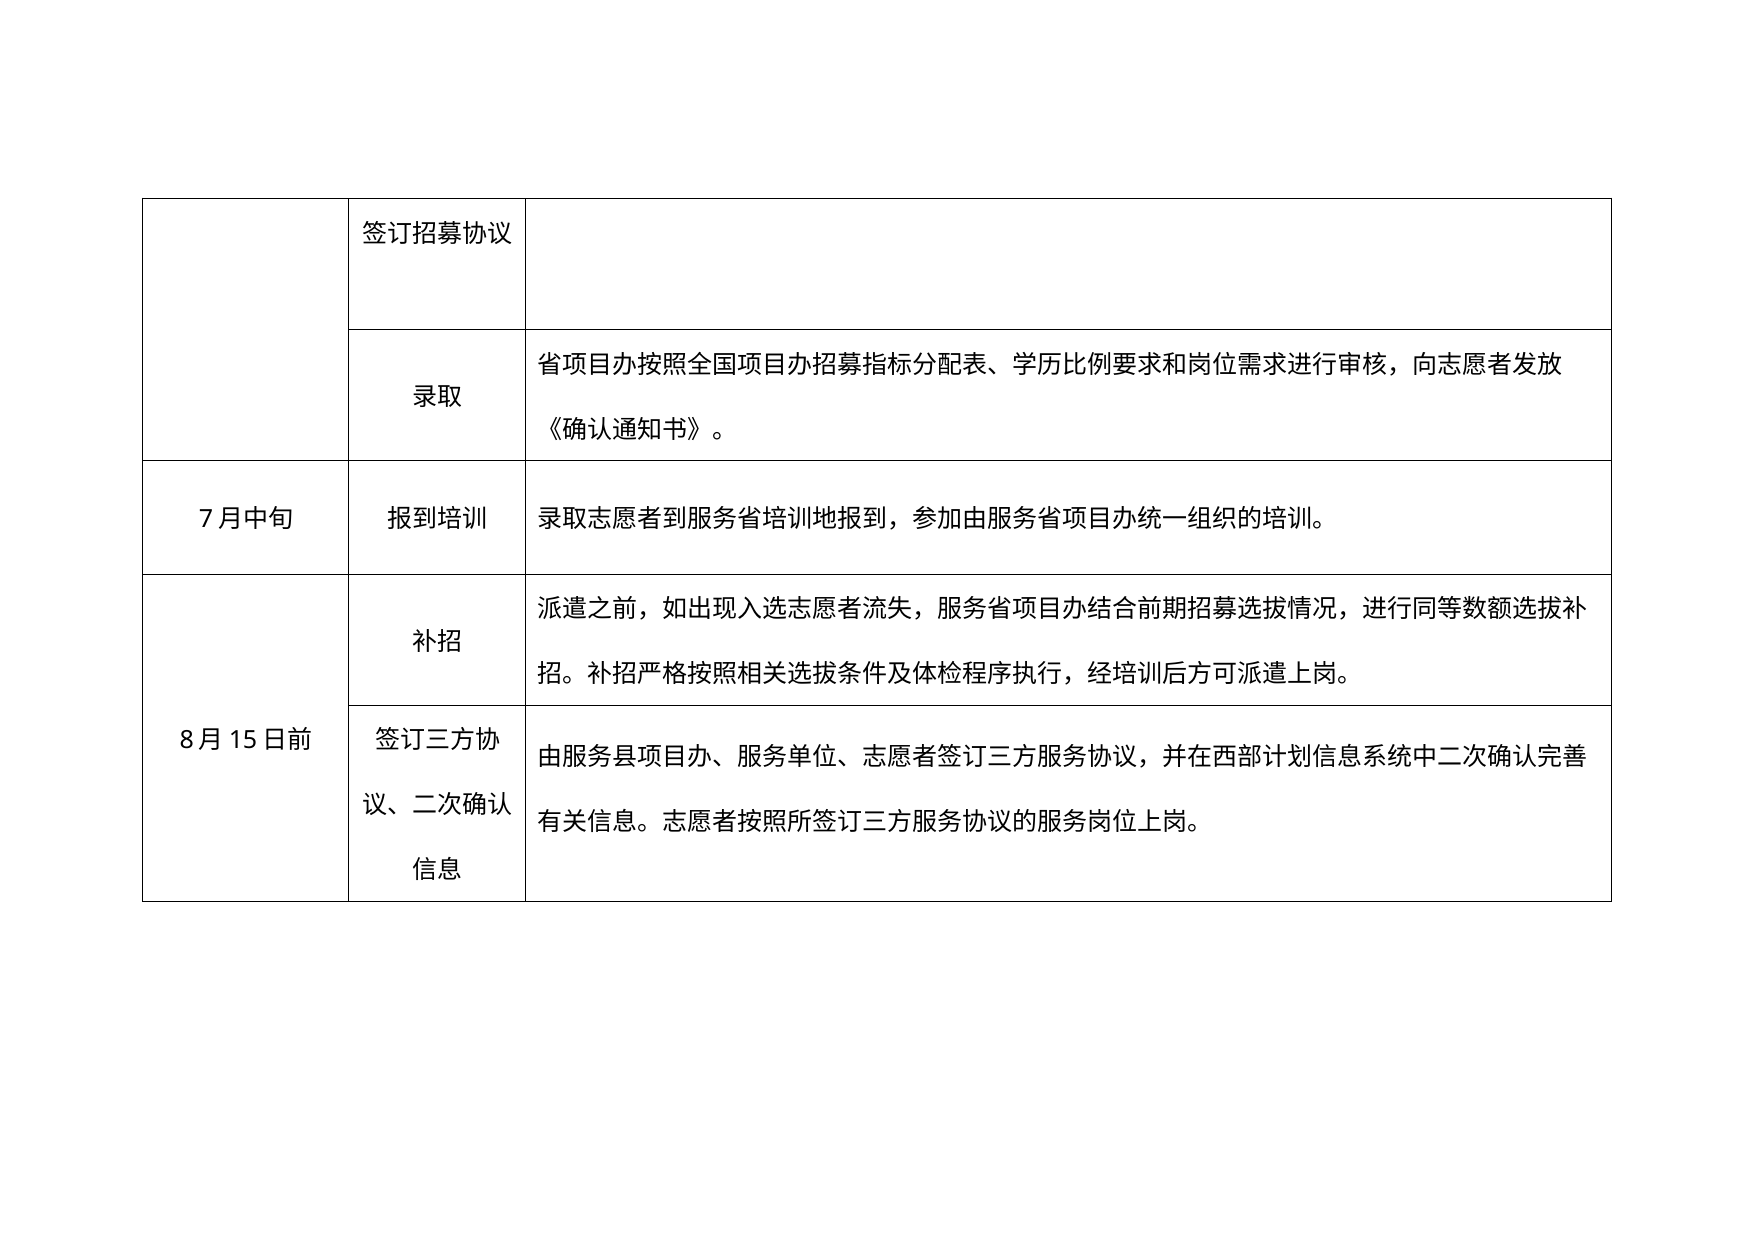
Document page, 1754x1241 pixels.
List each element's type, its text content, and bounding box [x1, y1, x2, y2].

table_cell 7月中旬 [143, 461, 348, 573]
table_cell 签订招募协议 [349, 199, 525, 329]
table_cell 8月15日前 [143, 575, 348, 901]
table_cell 补招 [349, 575, 525, 704]
table_cell 省项目办按照全国项目办招募指标分配表、学历比例要求和岗位需求进行审核，向志愿者发放《确认通知书》。 [526, 330, 1611, 460]
table_cell 由服务县项目办、服务单位、志愿者签订三方服务协议，并在西部计划信息系统中二次确认完善有关信息。志愿者按照所签订三方服务协议的服务岗位上岗。 [526, 706, 1611, 901]
table_cell 录取志愿者到服务省培训地报到，参加由服务省项目办统一组织的培训。 [526, 461, 1611, 573]
table_cell 派遣之前，如出现入选志愿者流失，服务省项目办结合前期招募选拔情况，进行同等数额选拔补招。补招严格按照相关选拔条件及体检程序执行，经培训后方可派遣上岗。 [526, 575, 1611, 704]
table_cell 录取 [349, 330, 525, 460]
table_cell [526, 199, 1611, 329]
table_cell 报到培训 [349, 461, 525, 573]
table_cell 签订三方协议、二次确认信息 [349, 706, 525, 901]
